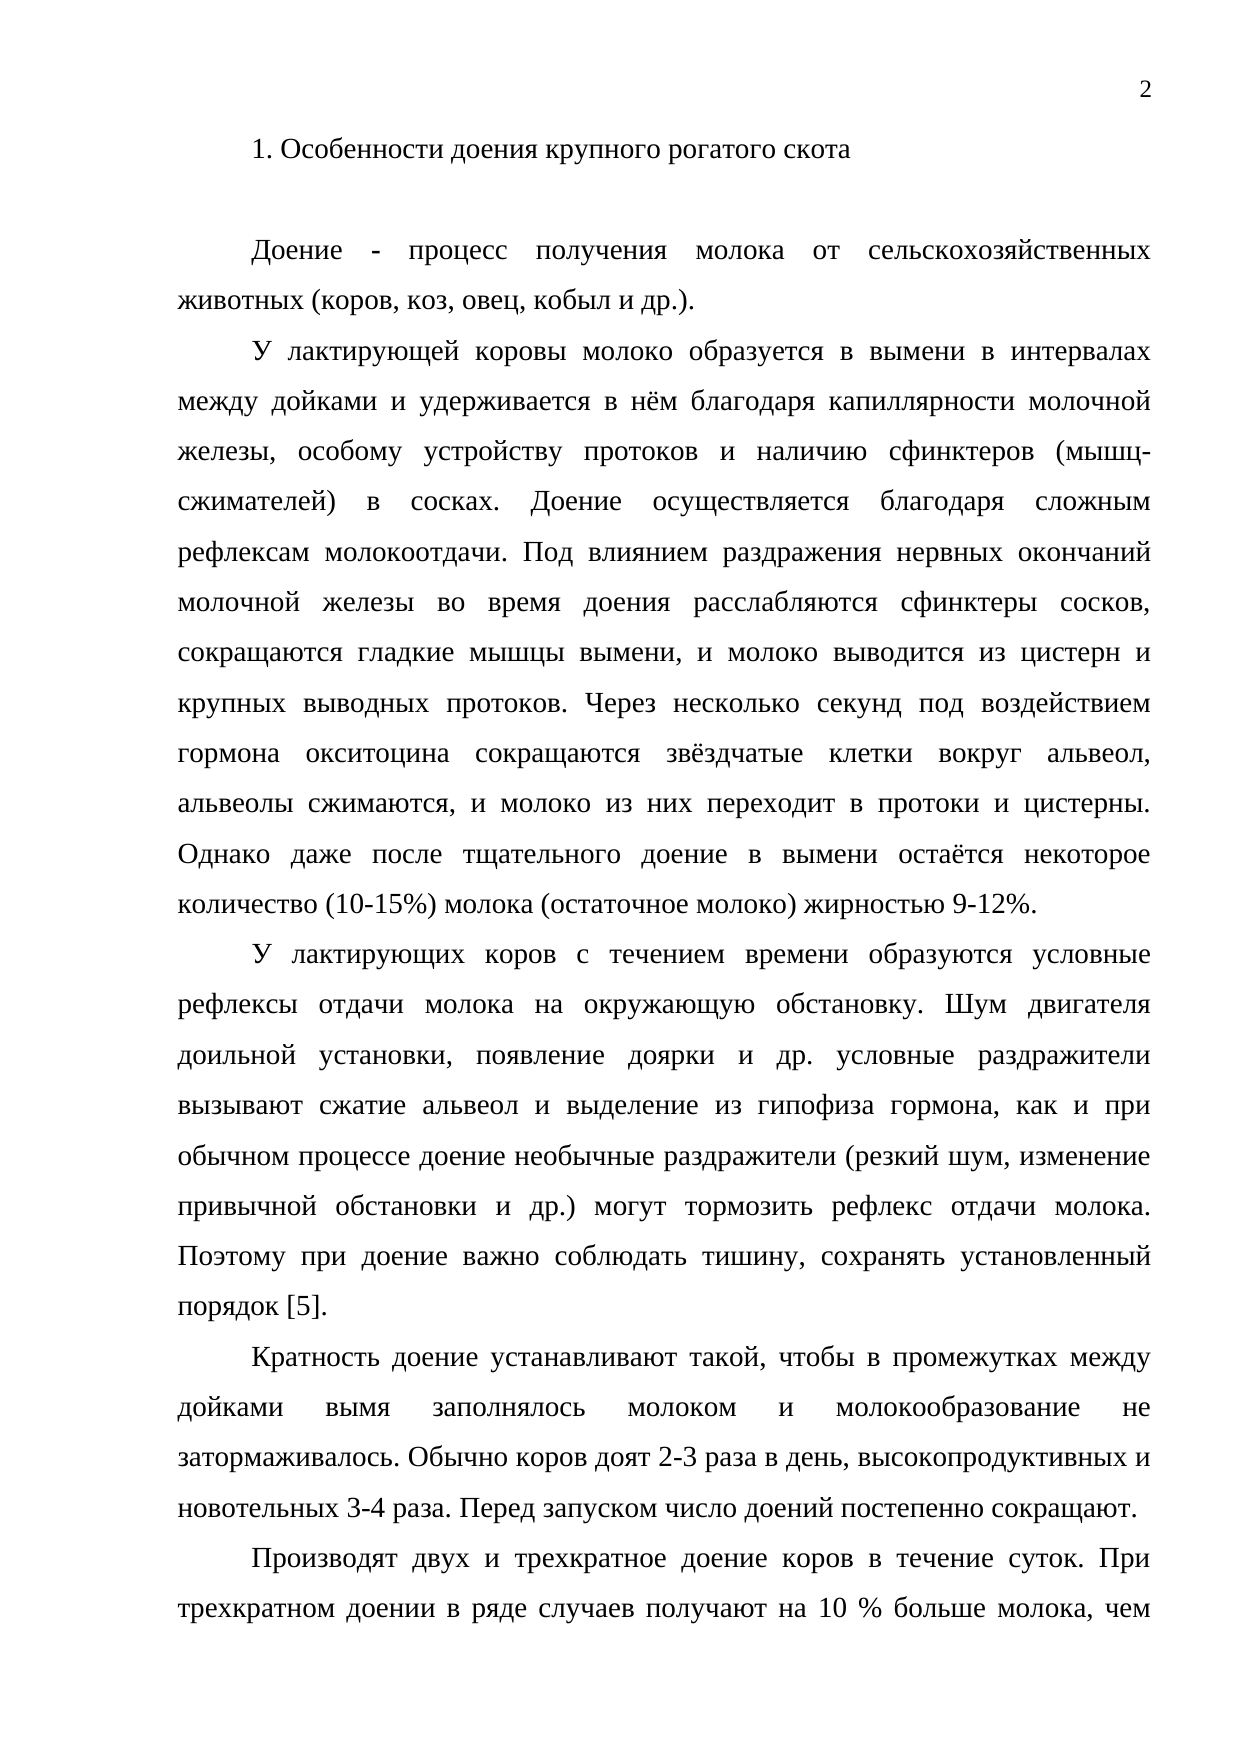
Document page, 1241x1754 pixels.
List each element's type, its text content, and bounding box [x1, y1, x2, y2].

text Кратность доение устанавливают такой, чтобы в промежутках между дойками вымя заполнялось молоком и молокообразование не затормаживалось. Обычно коров доят 2-3 раза в день, высокопродуктивных и новотельных 3-4 раза. Перед запуском число доений постепенно сокращают. [177, 1339, 1152, 1523]
text Доение - процесс получения молока от сельскохозяйственных животных (коров, коз, овец, кобыл и др.). [177, 232, 1152, 316]
text У лактирующей коровы молоко образуется в вымени в интервалах между дойками и удерживается в нём благодаря капиллярности молочной железы, особому устройству протоков и наличию сфинктеров (мышц-сжимателей) в сосках. Доение осуществляется благодаря сложным рефлексам молокоотдачи. Под влиянием раздражения нервных окончаний молочной железы во время доения расслабляются сфинктеры сосков, сокращаются гладкие мышцы вымени, и молоко выводится из цистерн и крупных выводных протоков. Через несколько секунд под воздействием гормона окситоцина сокращаются звёздчатые клетки вокруг альвеол, альвеолы сжимаются, и молоко из них переходит в протоки и цистерны. Однако даже после тщательного доение в вымени остаётся некоторое количество (10-15%) молока (остаточное молоко) жирностью 9-12%. [177, 333, 1152, 919]
list 1. Особенности доения крупного рогатого скота [177, 131, 1152, 165]
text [177, 1540, 1152, 1624]
text У лактирующих коров с течением времени образуются условные рефлексы отдачи молока на окружающую обстановку. Шум двигателя доильной установки, появление доярки и др. условные раздражители вызывают сжатие альвеол и выделение из гипофиза гормона, как и при обычном процессе доение необычные раздражители (резкий шум, изменение привычной обстановки и др.) могут тормозить рефлекс отдачи молока. Поэтому при доение важно соблюдать тишину, сохранять установленный порядок [5]. [177, 936, 1152, 1322]
